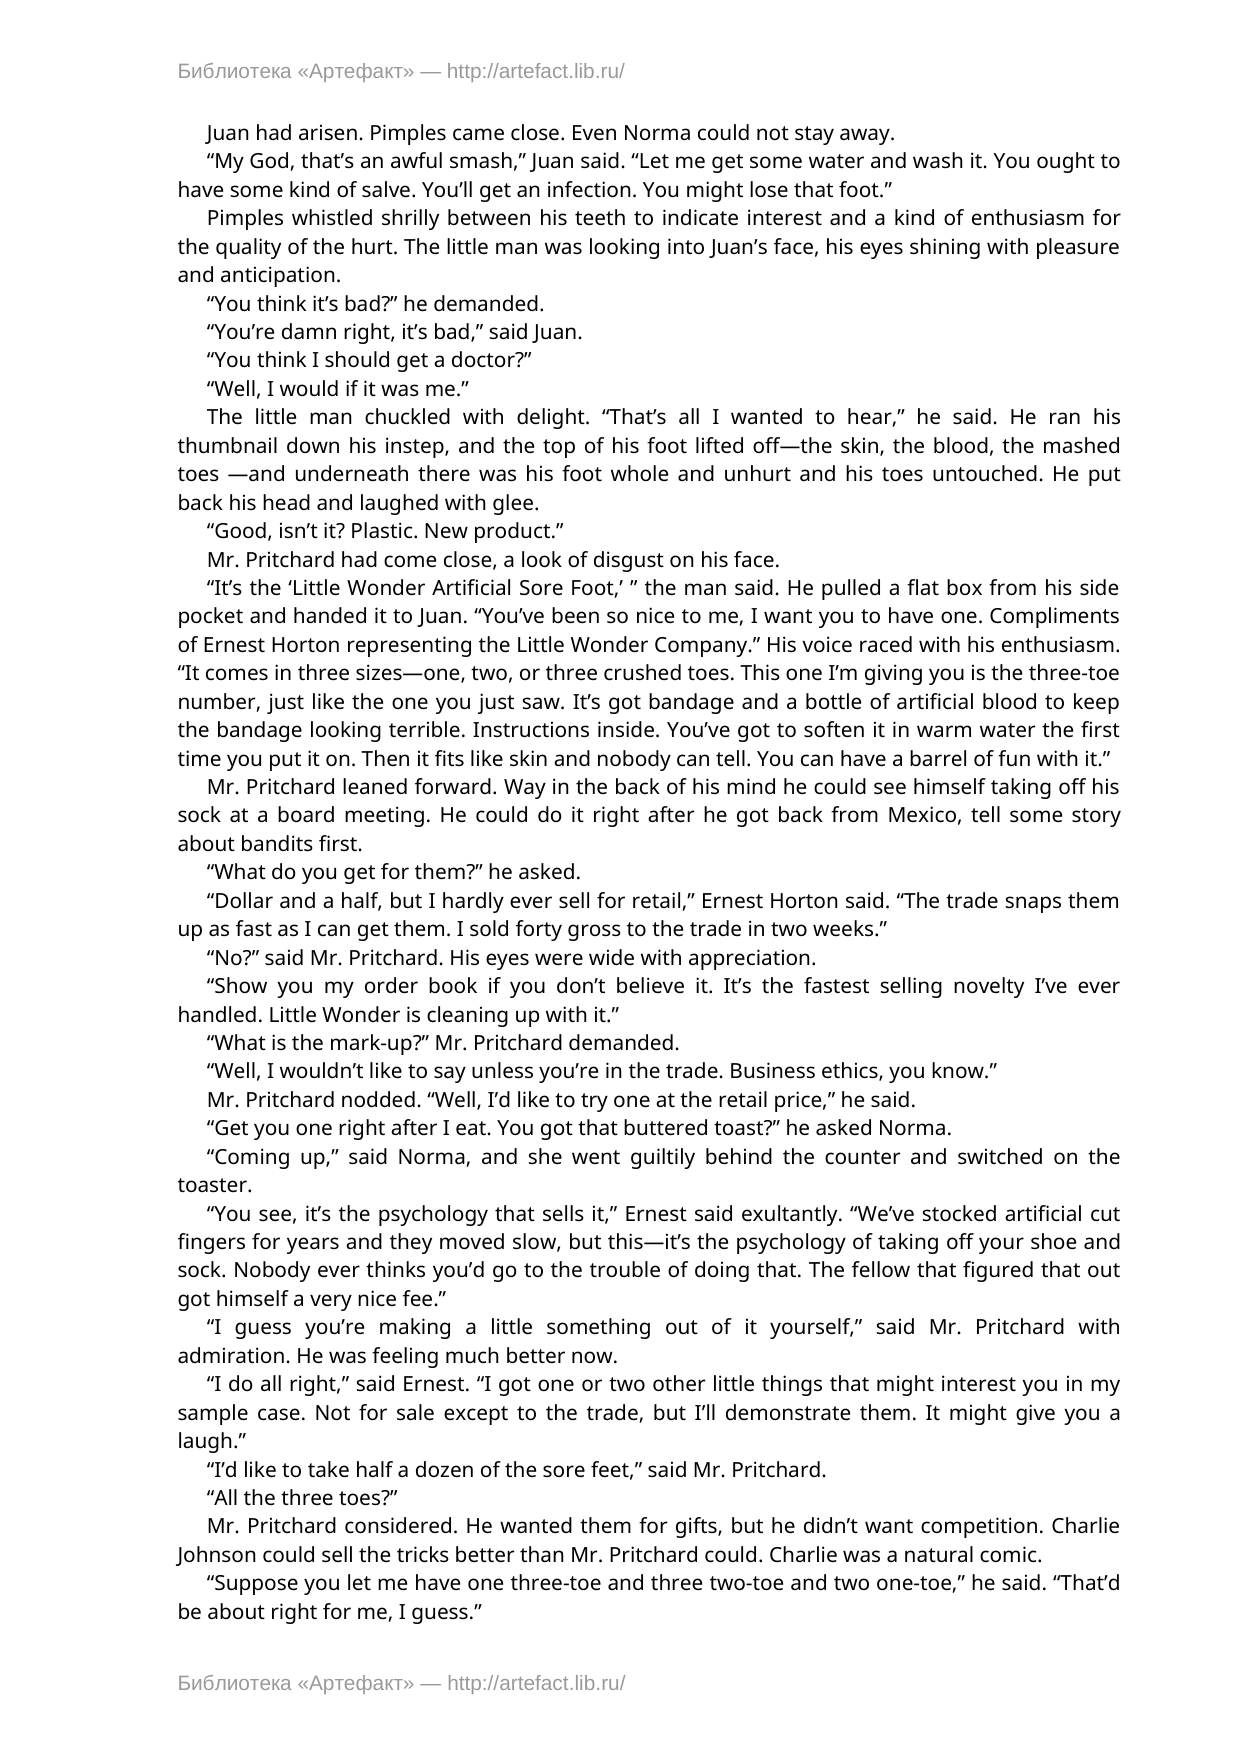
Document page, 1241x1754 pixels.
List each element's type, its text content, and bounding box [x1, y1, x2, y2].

text “My God, that’s an awful smash,” Juan said. “Let me get some water and wash it. You ought to have some kind of salve. You’ll get an infection. You might lose that foot.” [177, 147, 1122, 203]
text “What do you get for them?” he asked. [177, 857, 1122, 886]
text “Good, isn’t it? Plastic. New product.” [177, 516, 1122, 545]
text Mr. Pritchard considered. He wanted them for gifts, but he didn’t want competition. Charlie Johnson could sell the tricks better than Mr. Pritchard could. Charlie was a natural comic. [177, 1512, 1122, 1568]
text “No?” said Mr. Pritchard. His eyes were wide with appreciation. [177, 943, 1122, 971]
text “I’d like to take half a dozen of the sore feet,” said Mr. Pritchard. [177, 1455, 1122, 1483]
text “Coming up,” said Norma, and she went guiltily behind the counter and switched on the toaster. [177, 1142, 1122, 1199]
text Pimples whistled shrilly between his teeth to indicate interest and a kind of enthusiasm for the quality of the hurt. The little man was looking into Juan’s face, his eyes shining with pleasure and anticipation. [177, 203, 1122, 289]
text “I guess you’re making a little something out of it yourself,” said Mr. Pritchard with admiration. He was feeling much better now. [177, 1312, 1122, 1369]
text “Show you my order book if you don’t believe it. It’s the fastest selling novelty I’ve ever handled. Little Wonder is cleaning up with it.” [177, 971, 1122, 1028]
text Mr. Pritchard had come close, a look of disgust on his face. [177, 545, 1122, 573]
text “You’re damn right, it’s bad,” said Juan. [177, 317, 1122, 346]
text “Get you one right after I eat. You got that buttered toast?” he asked Norma. [177, 1113, 1122, 1142]
text “Well, I wouldn’t like to say unless you’re in the trade. Business ethics, you know.” [177, 1057, 1122, 1085]
text “It’s the ‘Little Wonder Artificial Sore Foot,’ ” the man said. He pulled a flat box from his side pocket and handed it to Juan. “You’ve been so nice to me, I want you to have one. Compliments of Ernest Horton representing the Little Wonder Company.” His voice raced with his enthusiasm. “It comes in three sizes—one, two, or three crushed toes. This one I’m giving you is the three-toe number, just like the one you just saw. It’s got bandage and a bottle of artificial blood to keep the bandage looking terrible. Instructions inside. You’ve got to soften it in warm water the first time you put it on. Then it fits like skin and nobody can tell. You can have a barrel of fun with it.” [177, 573, 1122, 772]
text “I do all right,” said Ernest. “I got one or two other little things that might interest you in my sample case. Not for sale except to the trade, but I’ll demonstrate them. It might give you a laugh.” [177, 1369, 1122, 1455]
text Mr. Pritchard leaned forward. Way in the back of his mind he could see himself taking off his sock at a board meeting. He could do it right after he got back from Mexico, tell some story about bandits first. [177, 772, 1122, 857]
text Mr. Pritchard nodded. “Well, I’d like to try one at the retail price,” he said. [177, 1085, 1122, 1113]
text “Well, I would if it was me.” [177, 374, 1122, 402]
text “You think it’s bad?” he demanded. [177, 289, 1122, 317]
text “Dollar and a half, but I hardly ever sell for retail,” Ernest Horton said. “The trade snaps them up as fast as I can get them. I sold forty gross to the trade in two weeks.” [177, 886, 1122, 943]
text Juan had arisen. Pimples came close. Even Norma could not stay away. [177, 118, 1122, 147]
text “You think I should get a doctor?” [177, 346, 1122, 374]
text The little man chuckled with delight. “That’s all I wanted to hear,” he said. He ran his thumbnail down his instep, and the top of his foot lifted off—the skin, the blood, the mashed toes —and underneath there was his foot whole and unhurt and his toes untouched. He put back his head and laughed with glee. [177, 402, 1122, 516]
text “All the three toes?” [177, 1483, 1122, 1512]
text “Suppose you let me have one three-toe and three two-toe and two one-toe,” he said. “That’d be about right for me, I guess.” [177, 1568, 1122, 1625]
text “You see, it’s the psychology that sells it,” Ernest said exultantly. “We’ve stocked artificial cut fingers for years and they moved slow, but this—it’s the psychology of taking off your shoe and sock. Nobody ever thinks you’d go to the trouble of doing that. The fellow that figured that out got himself a very nice fee.” [177, 1199, 1122, 1312]
text “What is the mark-up?” Mr. Pritchard demanded. [177, 1028, 1122, 1057]
